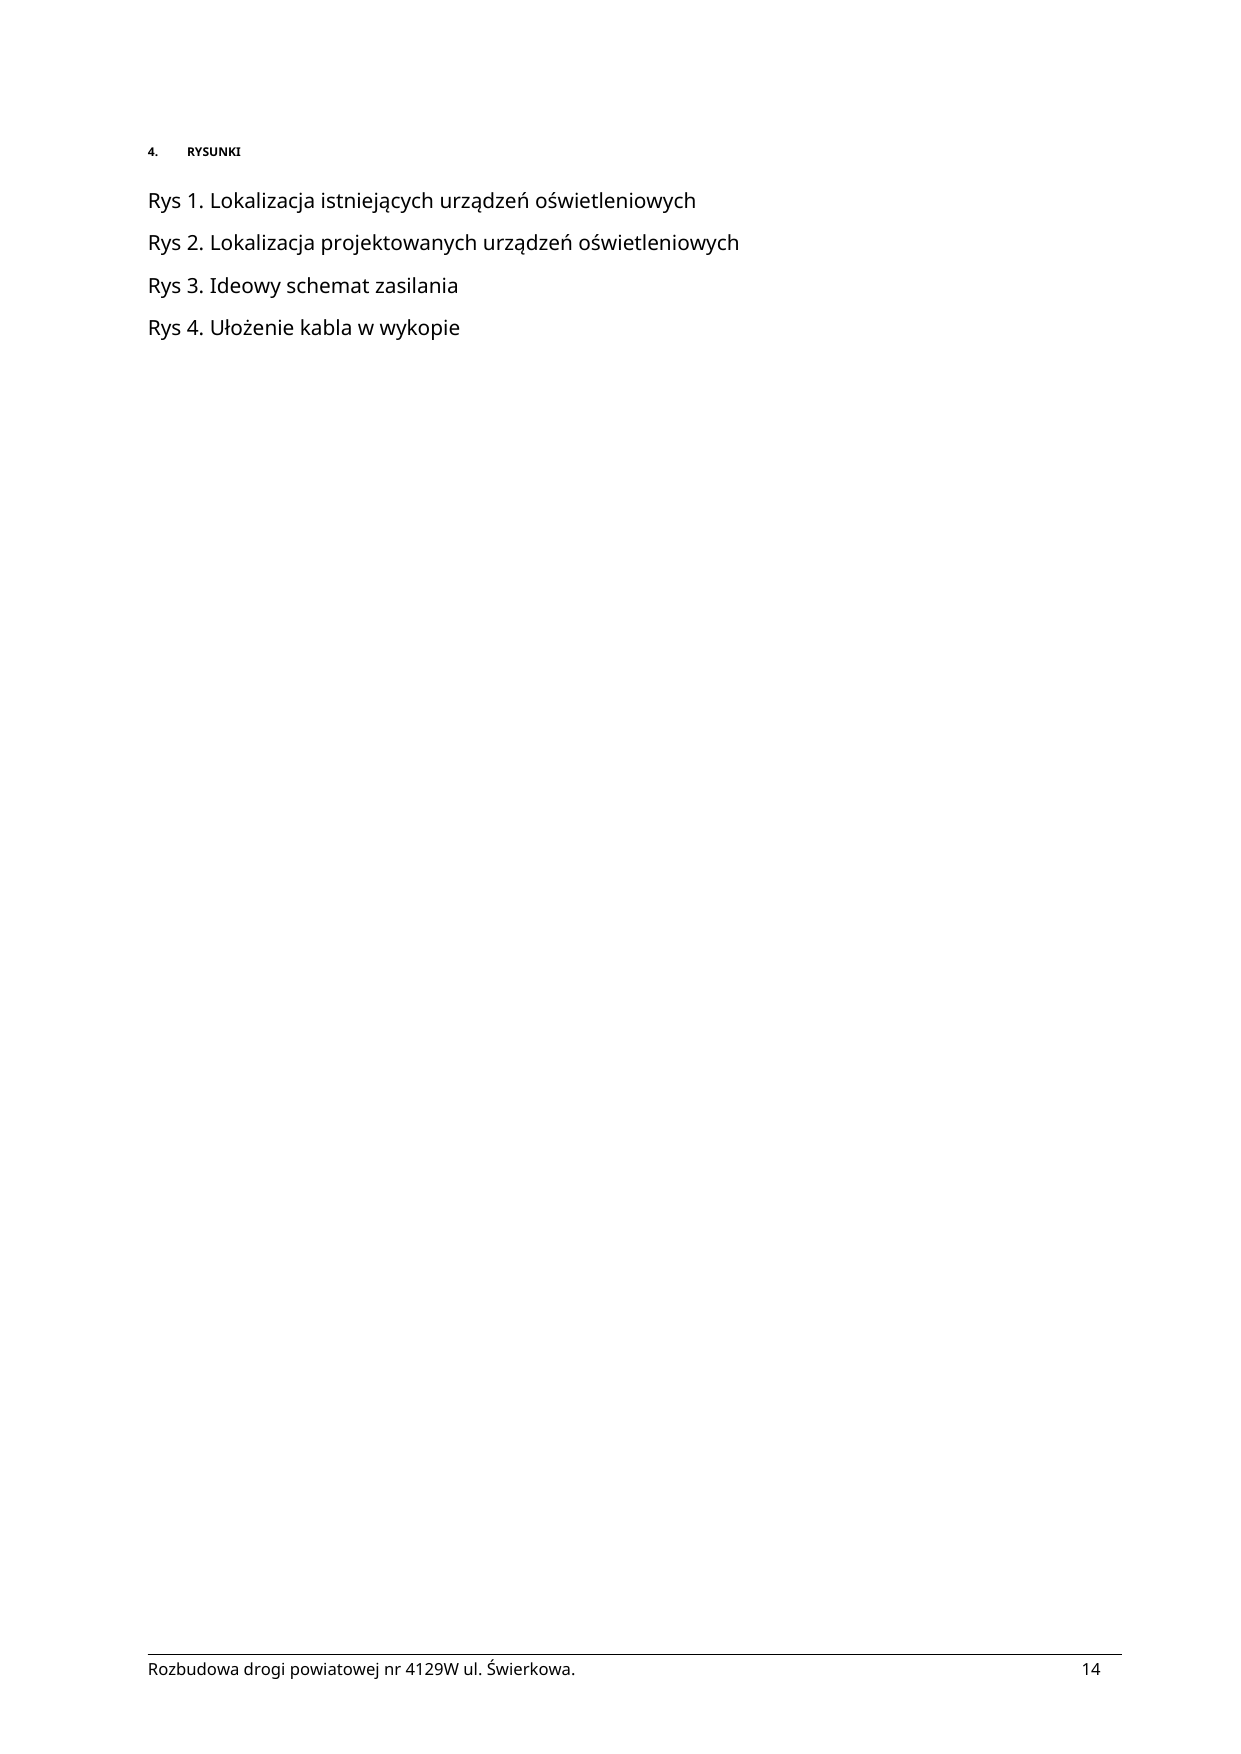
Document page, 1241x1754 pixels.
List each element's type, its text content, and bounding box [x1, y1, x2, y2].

text Rys 1. Lokalizacja istniejących urządzeń oświetleniowych [148, 186, 1122, 214]
text Rys 3. Ideowy schemat zasilania [148, 271, 1122, 299]
text Rys 4. Ułożenie kabla w wykopie [148, 313, 1122, 342]
subtitle RYSUNKI [148, 143, 1122, 172]
text Rys 2. Lokalizacja projektowanych urządzeń oświetleniowych [148, 228, 1122, 257]
